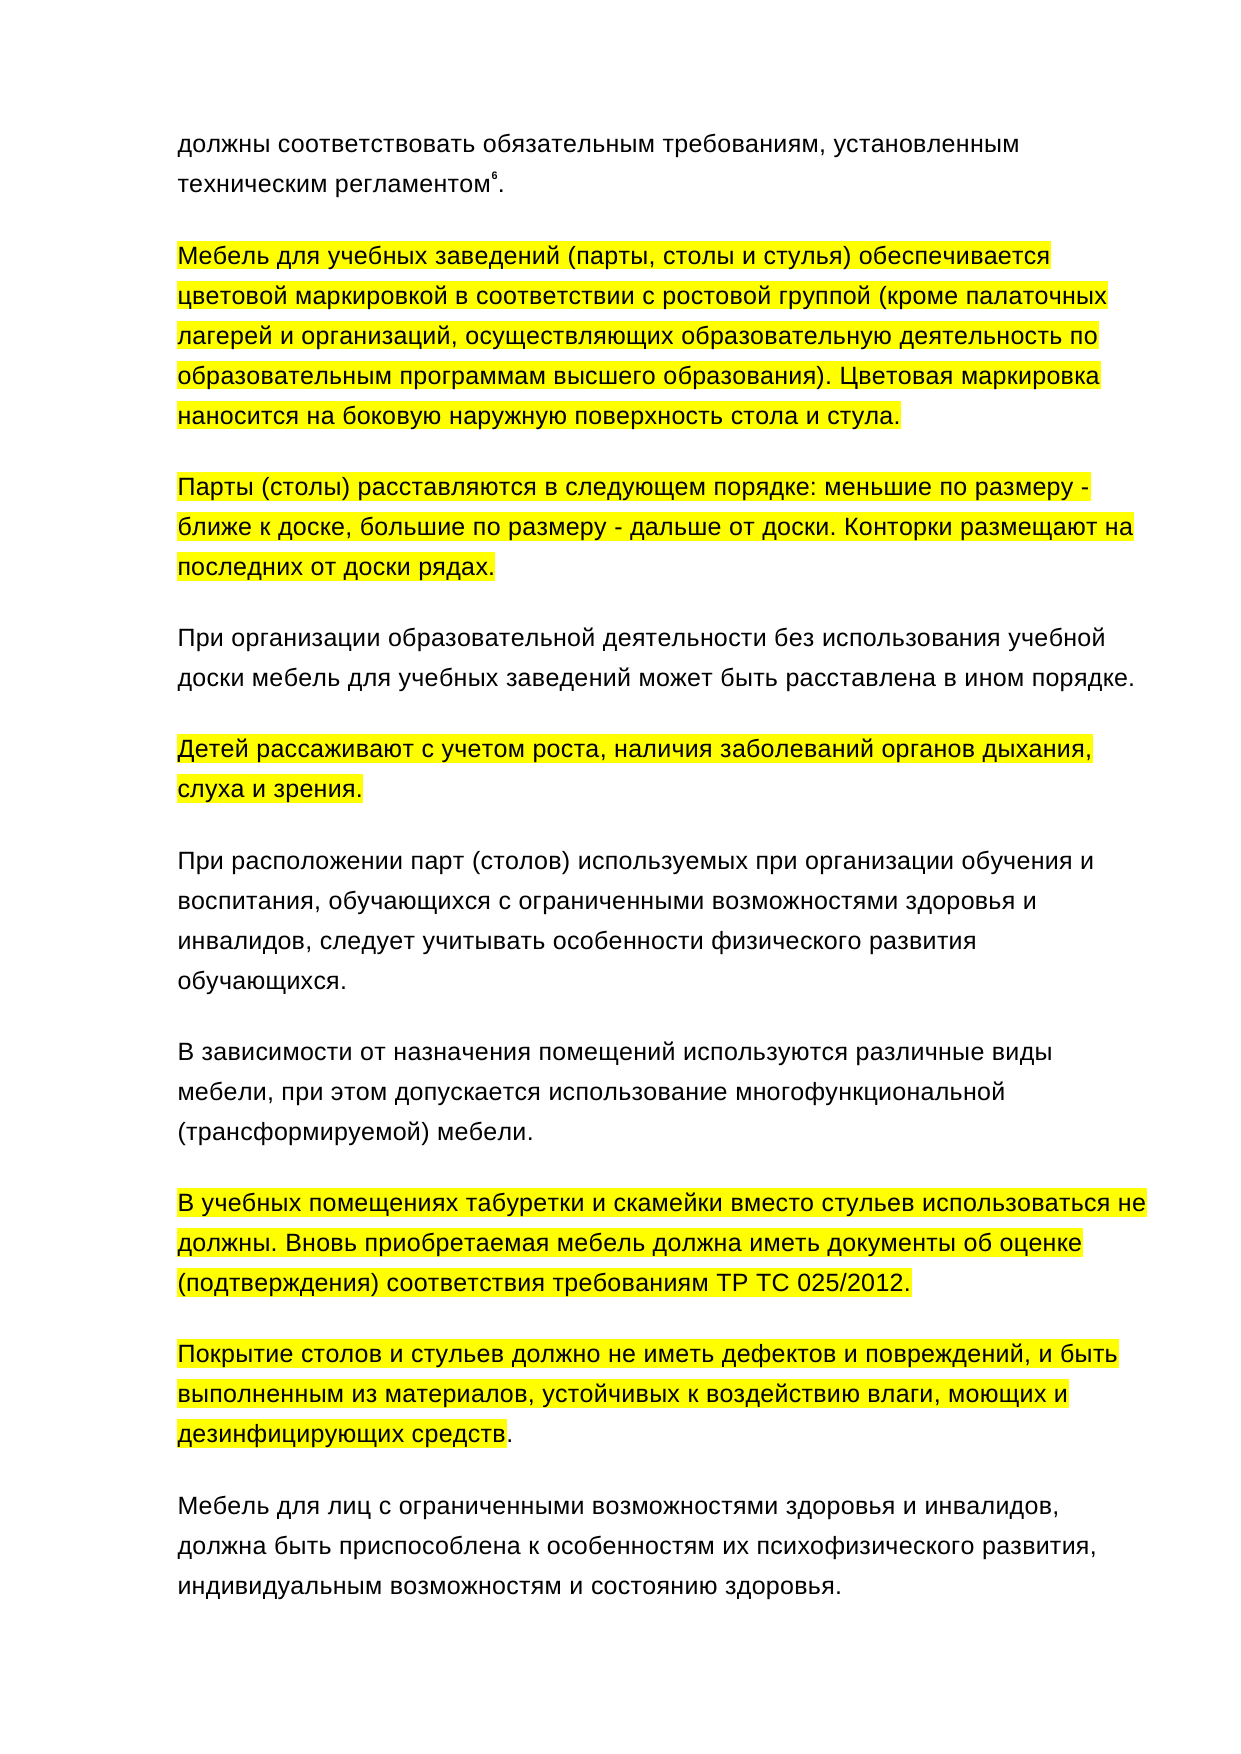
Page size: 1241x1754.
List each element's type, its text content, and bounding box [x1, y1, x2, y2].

text В учебных помещениях табуретки и скамейки вместо стульев использоваться не должны. Вновь приобретаемая мебель должна иметь документы об оценке (подтверждения) соответствия требованиям ТР ТС 025/2012. [177, 1177, 1152, 1297]
text Мебель для лиц с ограниченными возможностями здоровья и инвалидов, должна быть приспособлена к особенностям их психофизического развития, индивидуальным возможностям и состоянию здоровья. [177, 1479, 1152, 1599]
text Мебель для учебных заведений (парты, столы и стулья) обеспечивается цветовой маркировкой в соответствии с ростовой группой (кроме палаточных лагерей и организаций, осуществляющих образовательную деятельность по образовательным программам высшего образования). Цветовая маркировка наносится на боковую наружную поверхность стола и стула. [177, 229, 1152, 429]
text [177, 118, 1152, 198]
text При организации образовательной деятельности без использования учебной доски мебель для учебных заведений может быть расставлена в ином порядке. [177, 612, 1152, 692]
text Покрытие столов и стульев должно не иметь дефектов и повреждений, и быть выполненным из материалов, устойчивых к воздействию влаги, моющих и дезинфицирующих средств. [177, 1328, 1152, 1448]
text Детей рассаживают с учетом роста, наличия заболеваний органов дыхания, слуха и зрения. [177, 723, 1152, 803]
text При расположении парт (столов) используемых при организации обучения и воспитания, обучающихся с ограниченными возможностями здоровья и инвалидов, следует учитывать особенности физического развития обучающихся. [177, 834, 1152, 994]
text Парты (столы) расставляются в следующем порядке: меньшие по размеру - ближе к доске, большие по размеру - дальше от доски. Конторки размещают на последних от доски рядах. [177, 461, 1152, 581]
text В зависимости от назначения помещений используются различные виды мебели, при этом допускается использование многофункциональной (трансформируемой) мебели. [177, 1026, 1152, 1146]
